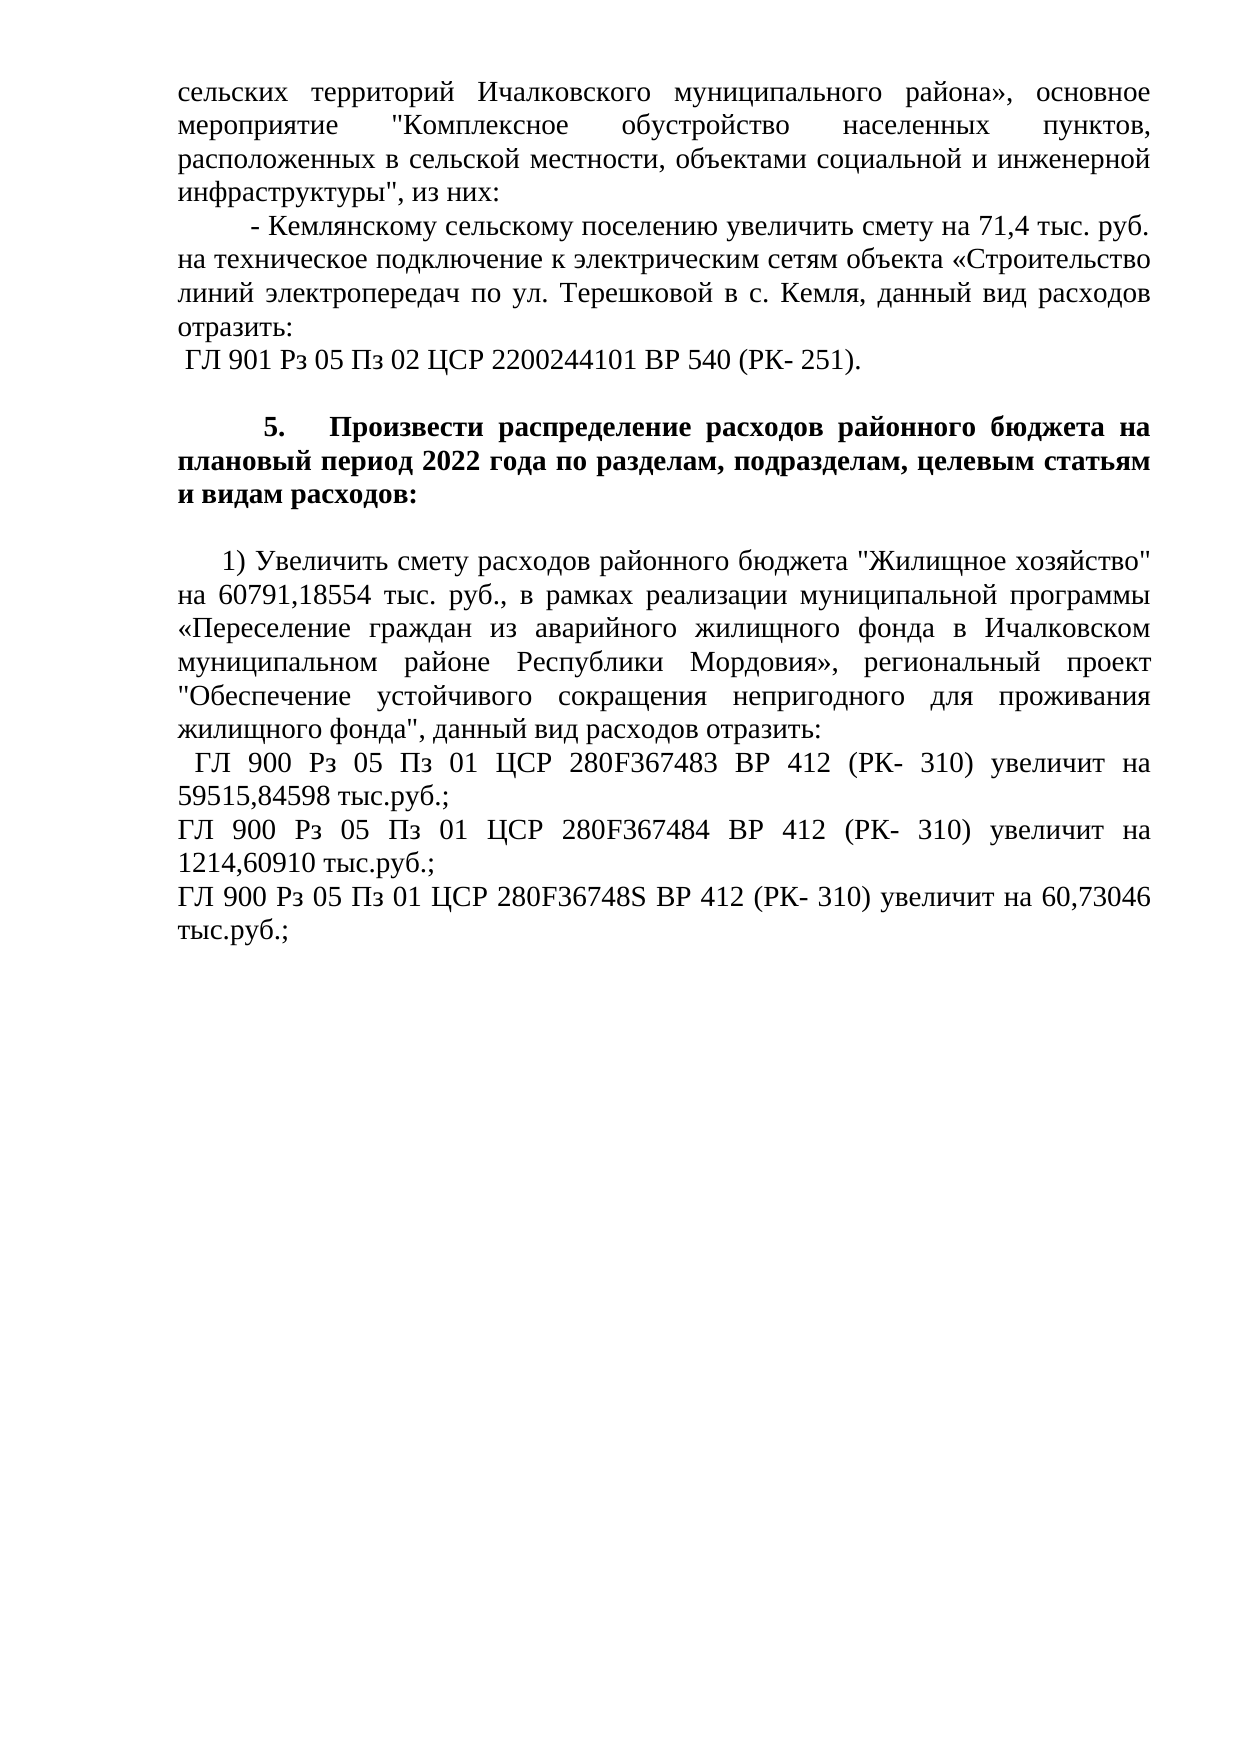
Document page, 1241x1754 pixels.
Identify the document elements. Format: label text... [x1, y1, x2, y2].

text ГЛ 901 Рз 05 Пз 02 ЦСР 2200244101 ВР 540 (РК- 251). [177, 342, 1152, 376]
text ГЛ 900 Рз 05 Пз 01 ЦСР 280F36748S ВР 412 (РК- 310) увеличит на 60,73046 тыс.руб.; [177, 879, 1152, 946]
text 5. Произвести распределение расходов районного бюджета на плановый период 2022 года по разделам, подразделам, целевым статьям и видам расходов: [177, 409, 1152, 510]
text - Кемлянскому сельскому поселению увеличить смету на 71,4 тыс. руб. на техническое подключение к электрическим сетям объекта «Строительство линий электропередач по ул. Терешковой в с. Кемля, данный вид расходов отразить: [177, 208, 1152, 342]
text ГЛ 900 Рз 05 Пз 01 ЦСР 280F367484 ВР 412 (РК- 310) увеличит на 1214,60910 тыс.руб.; [177, 812, 1152, 879]
text ГЛ 900 Рз 05 Пз 01 ЦСР 280F367483 ВР 412 (РК- 310) увеличит на 59515,84598 тыс.руб.; [177, 745, 1152, 812]
text 1) Увеличить смету расходов районного бюджета "Жилищное хозяйство" на 60791,18554 тыс. руб., в рамках реализации муниципальной программы «Переселение граждан из аварийного жилищного фонда в Ичалковском муниципальном районе Республики Мордовия», региональный проект "Обеспечение устойчивого сокращения непригодного для проживания жилищного фонда", данный вид расходов отразить: [177, 543, 1152, 745]
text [177, 74, 1152, 208]
